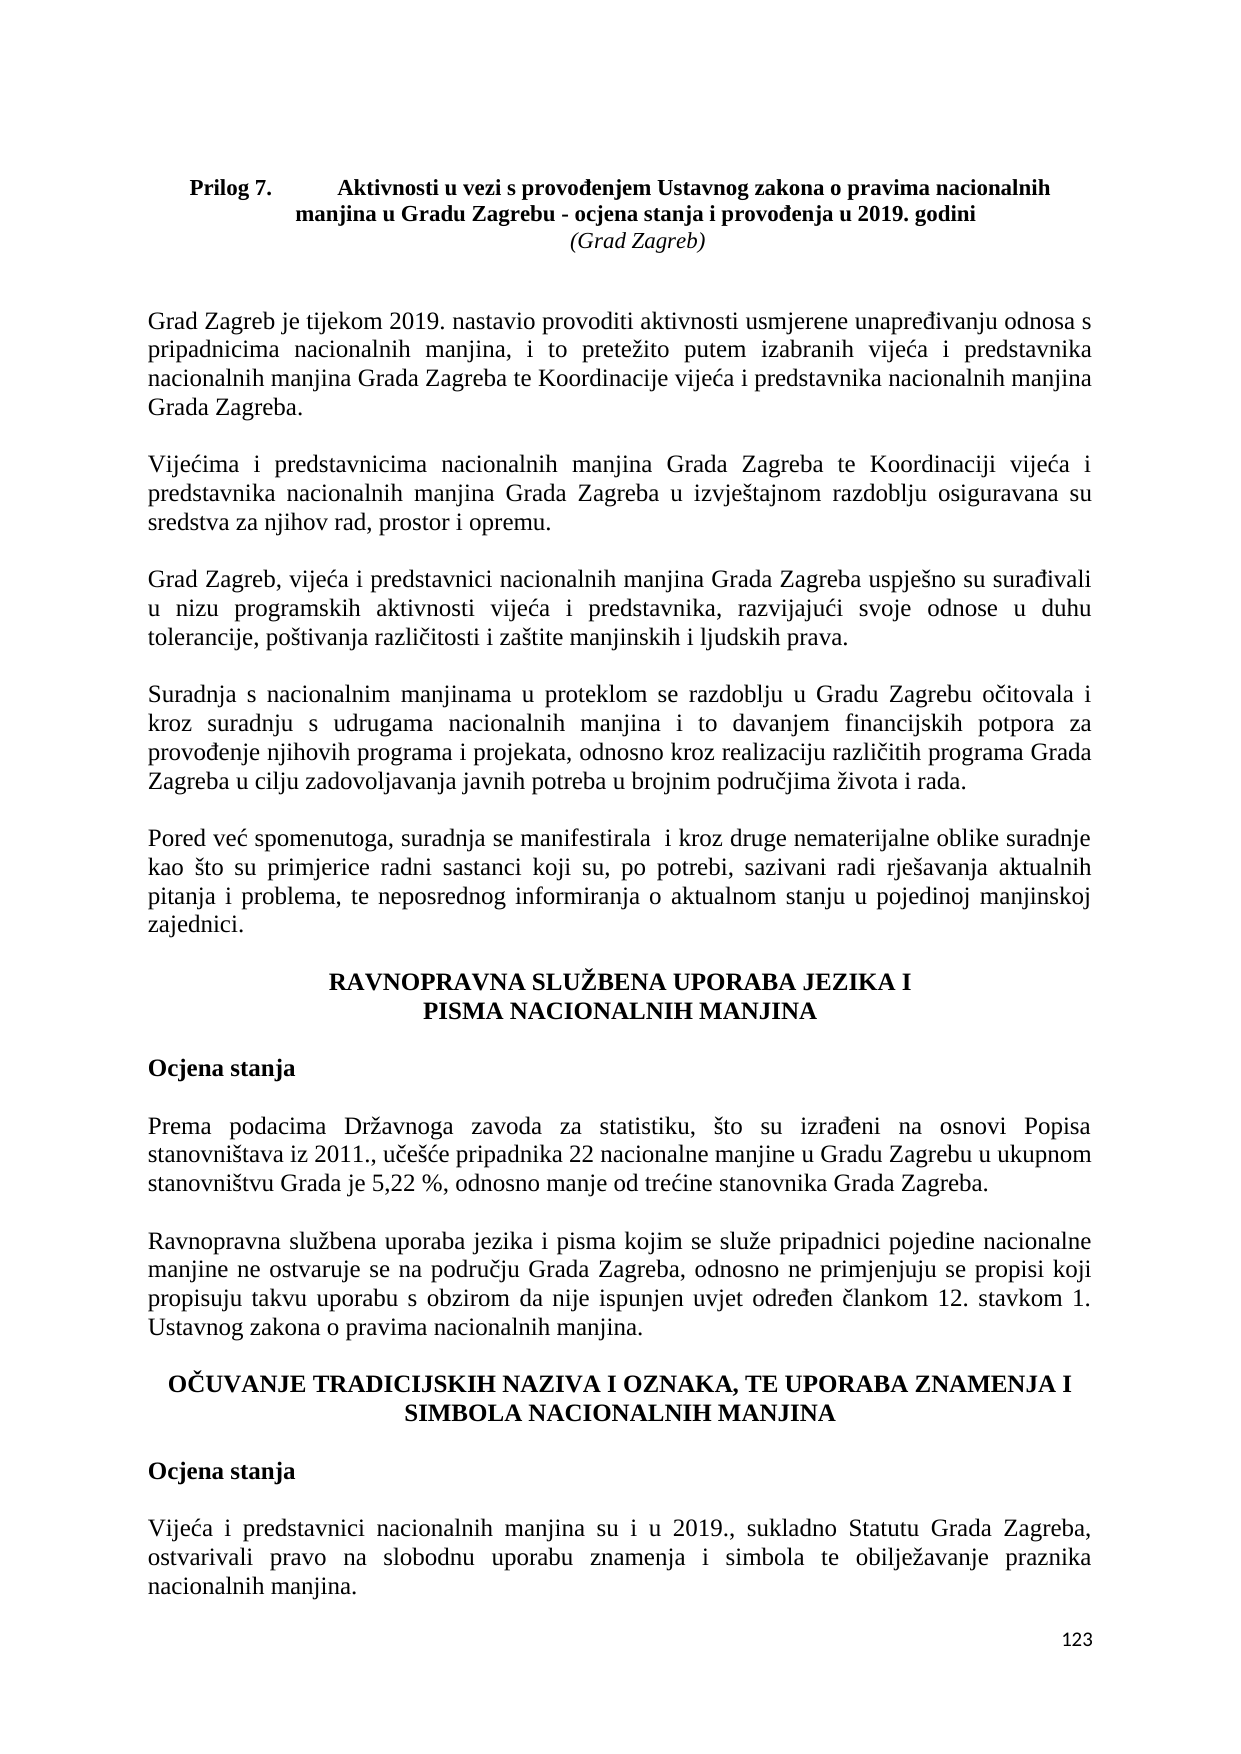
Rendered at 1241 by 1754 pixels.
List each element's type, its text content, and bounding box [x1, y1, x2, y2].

text Ocjena stanja [148, 1456, 1092, 1484]
text Prema podacima Državnoga zavoda za statistiku, što su izrađeni na osnovi Popisa stanovništava iz 2011., učešće pripadnika 22 nacionalne manjine u Gradu Zagrebu u ukupnom stanovništvu Grada je 5,22 %, odnosno manje od trećine stanovnika Grada Zagreba. [148, 1111, 1092, 1197]
text RAVNOPRAVNA SLUŽBENA UPORABA JEZIKA I [148, 967, 1092, 996]
text Ocjena stanja [148, 1053, 1092, 1082]
text Pored već spomenutoga, suradnja se manifestirala i kroz druge nematerijalne oblike suradnje kao što su primjerice radni sastanci koji su, po potrebi, sazivani radi rješavanja aktualnih pitanja i problema, te neposrednog informiranja o aktualnom stanju u pojedinoj manjinskoj zajednici. [148, 823, 1092, 938]
text Ravnopravna službena uporaba jezika i pisma kojim se služe pripadnici pojedine nacionalne manjine ne ostvaruje se na području Grada Zagreba, odnosno ne primjenjuju se propisi koji propisuju takvu uporabu s obzirom da nije ispunjen uvjet određen člankom 12. stavkom 1. Ustavnog zakona o pravima nacionalnih manjina. [148, 1226, 1092, 1341]
text Vijećima i predstavnicima nacionalnih manjina Grada Zagreba te Koordinaciji vijeća i predstavnika nacionalnih manjina Grada Zagreba u izvještajnom razdoblju osiguravana su sredstva za njihov rad, prostor i opremu. [148, 449, 1092, 536]
text Grad Zagreb, vijeća i predstavnici nacionalnih manjina Grada Zagreba uspješno su surađivali u nizu programskih aktivnosti vijeća i predstavnika, razvijajući svoje odnose u duhu tolerancije, poštivanja različitosti i zaštite manjinskih i ljudskih prava. [148, 564, 1092, 651]
text Aktivnosti u vezi s provođenjem Ustavnog zakona o pravima nacionalnih [148, 174, 1092, 200]
text Grad Zagreb je tijekom 2019. nastavio provoditi aktivnosti usmjerene unapređivanju odnosa s pripadnicima nacionalnih manjina, i to pretežito putem izabranih vijeća i predstavnika nacionalnih manjina Grada Zagreba te Koordinacije vijeća i predstavnika nacionalnih manjina Grada Zagreba. [148, 306, 1092, 421]
text OČUVANJE TRADICIJSKIH NAZIVA I OZNAKA, TE UPORABA ZNAMENJA I SIMBOLA NACIONALNIH MANJINA [148, 1369, 1092, 1427]
list manjina u Gradu Zagrebu - ocjena stanja i provođenja u 2019. godini (Grad Zagreb) [185, 200, 1092, 253]
text Suradnja s nacionalnim manjinama u proteklom se razdoblju u Gradu Zagrebu očitovala i kroz suradnju s udrugama nacionalnih manjina i to davanjem financijskih potpora za provođenje njihovih programa i projekata, odnosno kroz realizaciju različitih programa Grada Zagreba u cilju zadovoljavanja javnih potreba u brojnim područjima života i rada. [148, 679, 1092, 794]
text Vijeća i predstavnici nacionalnih manjina su i u 2019., sukladno Statutu Grada Zagreba, ostvarivali pravo na slobodnu uporabu znamenja i simbola te obilježavanje praznika nacionalnih manjina. [148, 1513, 1092, 1599]
text PISMA NACIONALNIH MANJINA [148, 996, 1092, 1024]
